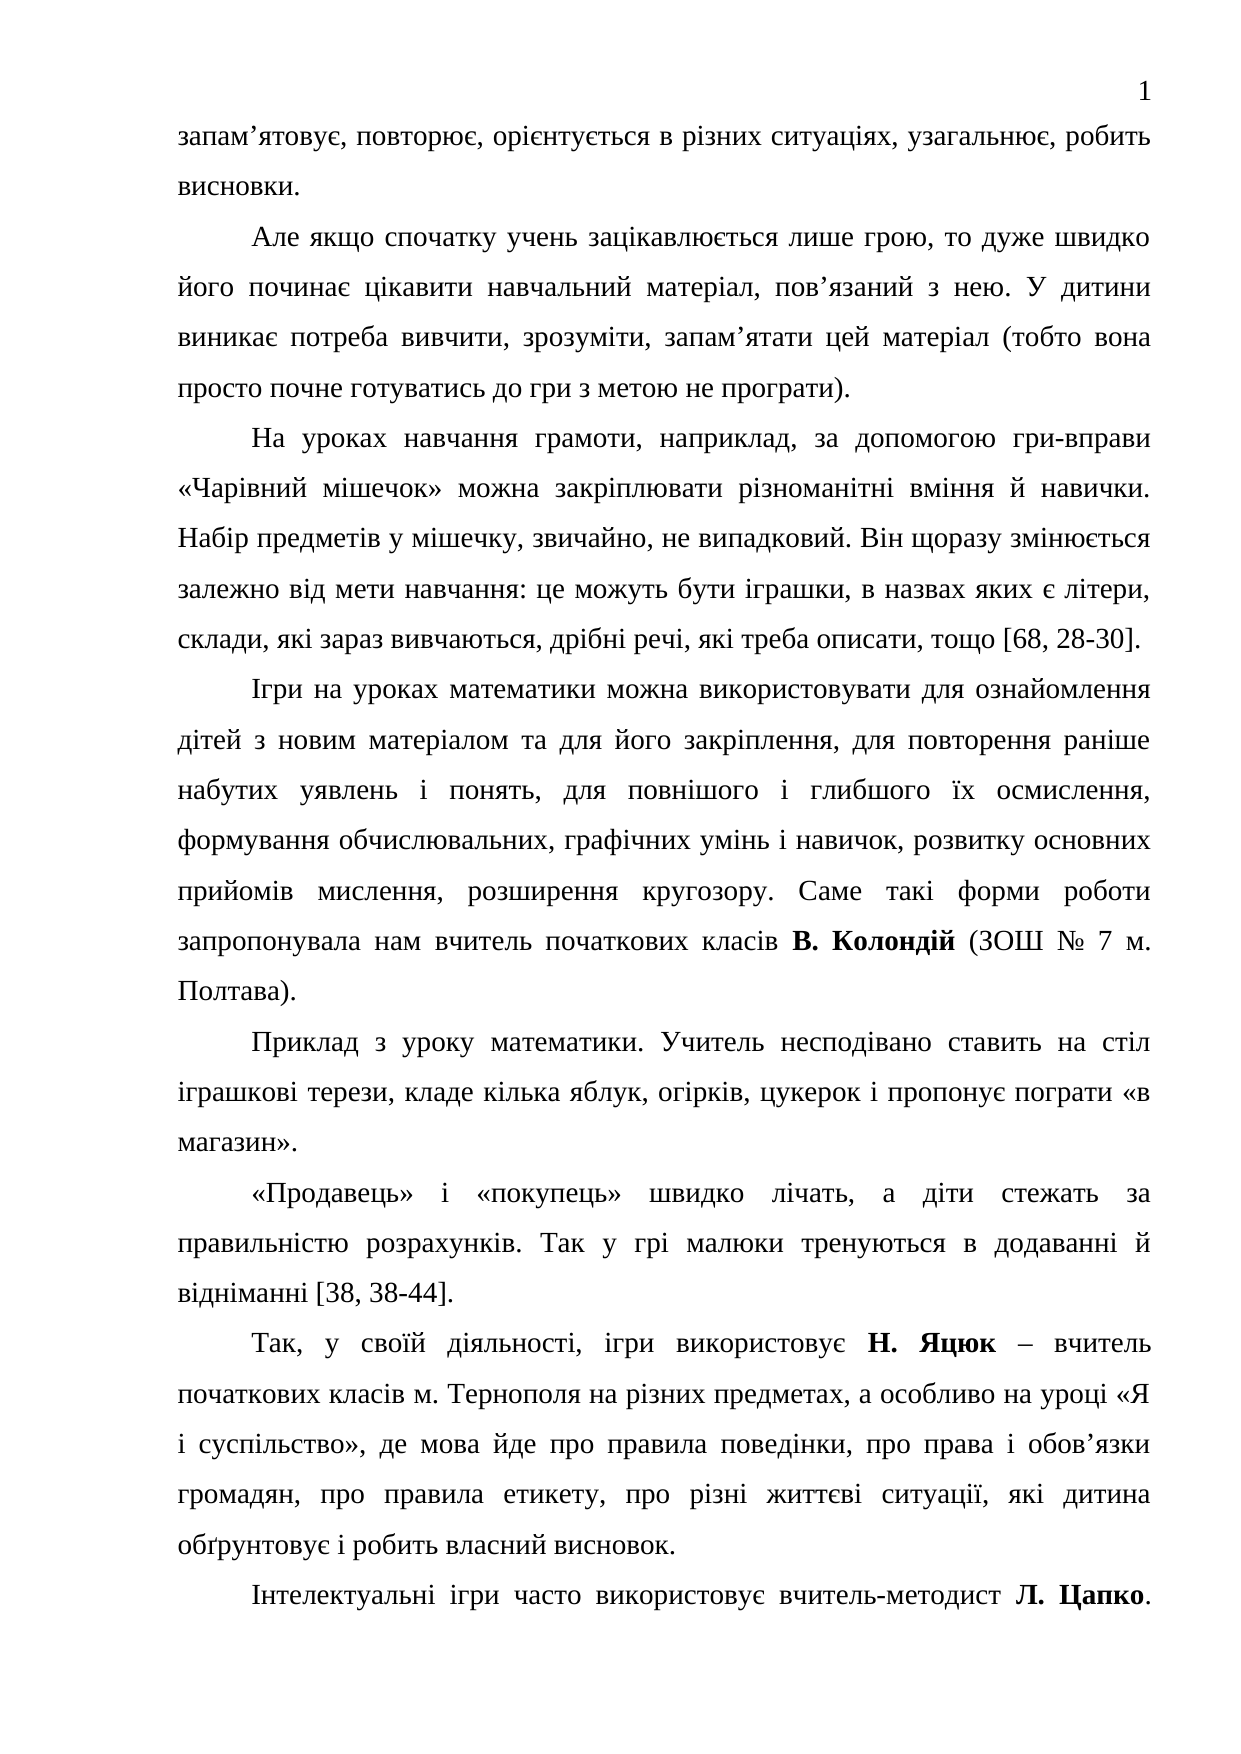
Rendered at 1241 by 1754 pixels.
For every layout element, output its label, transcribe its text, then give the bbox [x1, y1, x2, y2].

text Приклад з уроку математики. Учитель несподівано ставить на стіл іграшкові терези, кладе кілька яблук, огірків, цукерок і пропонує пограти «в магазин». [177, 1024, 1152, 1158]
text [177, 1577, 1152, 1611]
text Але якщо спочатку учень зацікавлюється лише грою, то дуже швидко його починає цікавити навчальний матеріал, пов’язаний з нею. У дитини виникає потреба вивчити, зрозуміти, запам’ятати цей матеріал (тобто вона просто почне готуватись до гри з метою не програти). [177, 219, 1152, 403]
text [177, 118, 1152, 202]
text Так, у своїй діяльності, ігри використовує Н. Яцюк – вчитель початкових класів м. Тернополя на різних предметах, а особливо на уроці «Я і суспільство», де мова йде про правила поведінки, про права і обов’язки громадян, про правила етикету, про різні життєві ситуації, які дитина обґрунтовує і робить власний висновок. [177, 1326, 1152, 1560]
text «Продавець» і «покупець» швидко лічать, а діти стежать за правильністю розрахунків. Так у грі малюки тренуються в додаванні й відніманні [38, 38-44]. [177, 1175, 1152, 1309]
text Ігри на уроках математики можна використовувати для ознайомлення дітей з новим матеріалом та для його закріплення, для повторення раніше набутих уявлень і понять, для повнішого і глибшого їх осмислення, формування обчислювальних, графічних умінь і навичок, розвитку основних прийомів мислення, розширення кругозору. Саме такі форми роботи запропонувала нам вчитель початкових класів В. Колондій (ЗОШ № 7 м. Полтава). [177, 672, 1152, 1007]
text На уроках навчання грамоти, наприклад, за допомогою гри-вправи «Чарівний мішечок» можна закріплювати різноманітні вміння й навички. Набір предметів у мішечку, звичайно, не випадковий. Він щоразу змінюється залежно від мети навчання: це можуть бути іграшки, в назвах яких є літери, склади, які зараз вивчаються, дрібні речі, які треба описати, тощо [68, 28-30]. [177, 420, 1152, 655]
